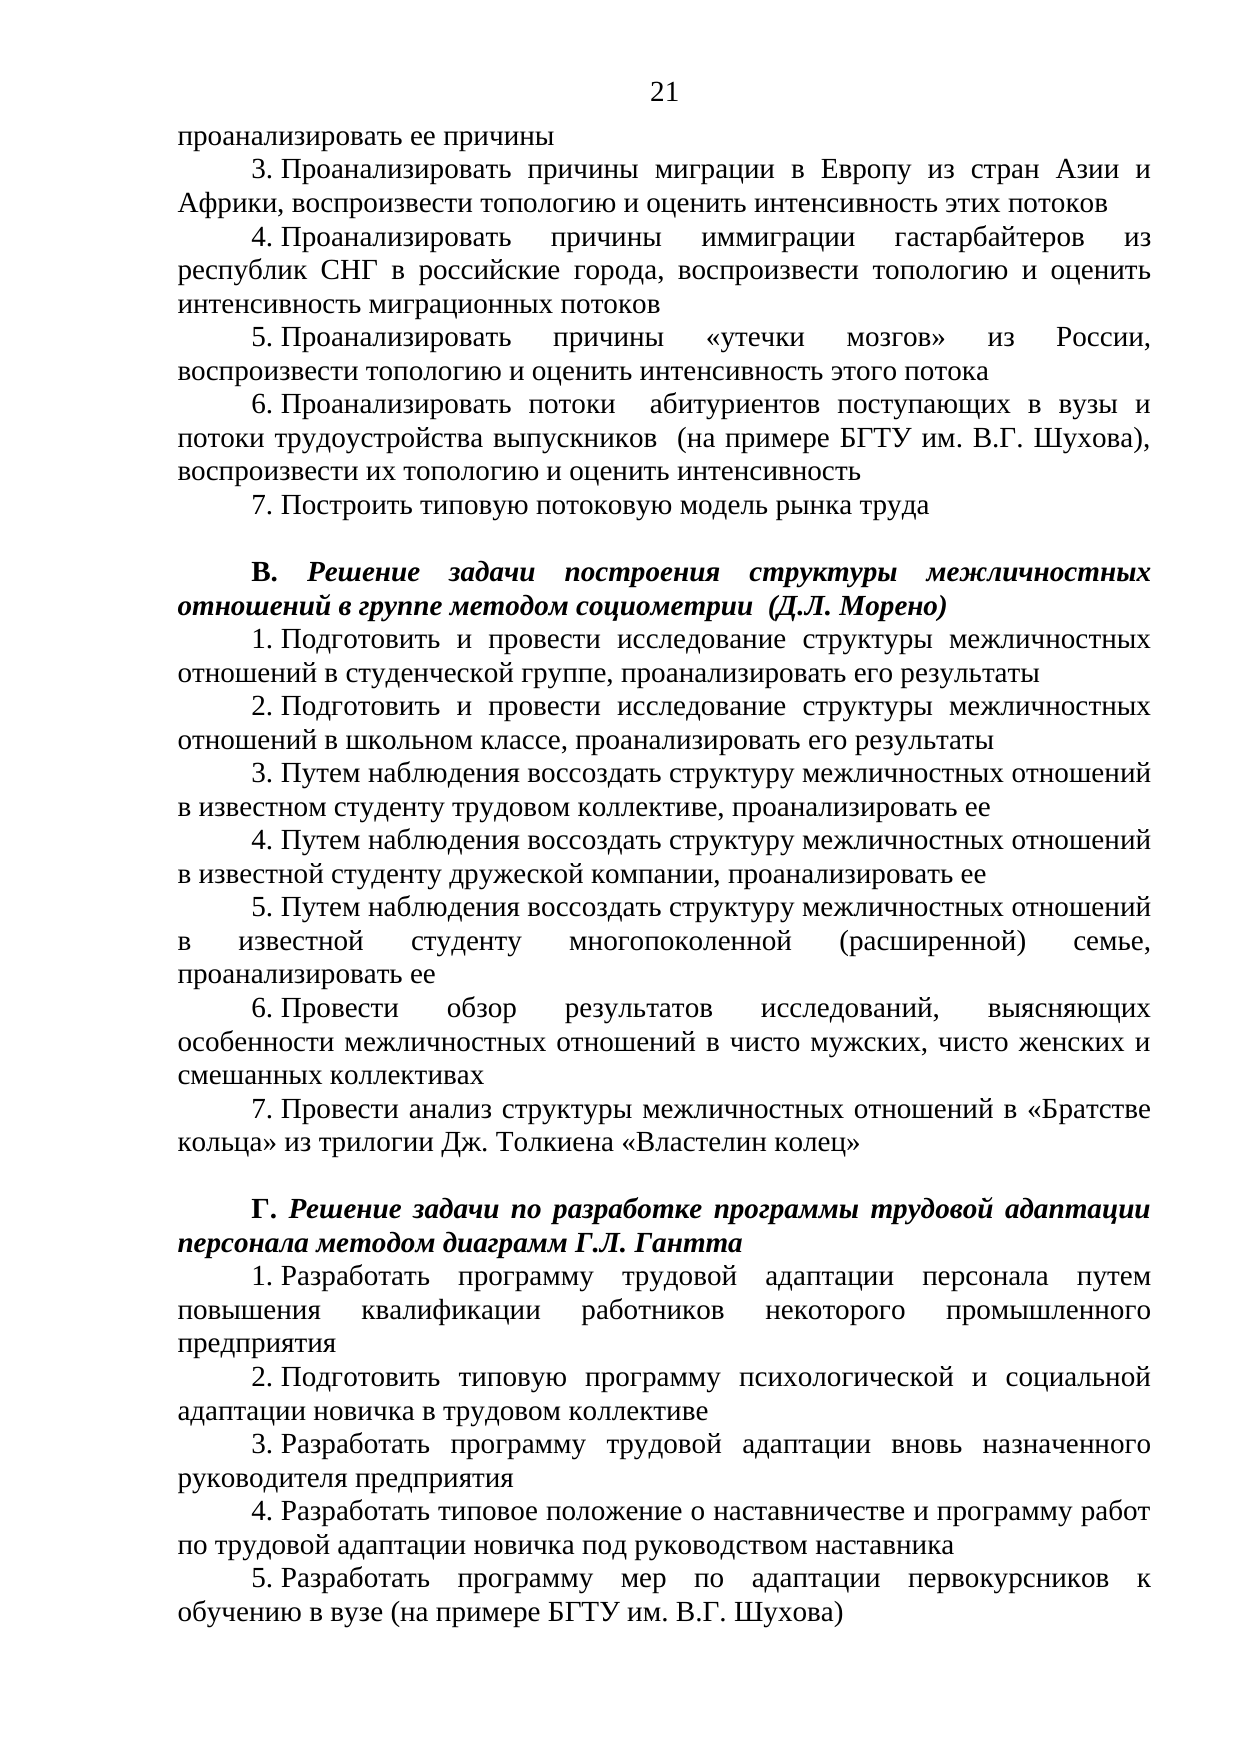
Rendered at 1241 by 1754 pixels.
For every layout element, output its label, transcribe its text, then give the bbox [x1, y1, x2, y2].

text 4. Путем наблюдения воссоздать структуру межличностных отношений в известной студенту дружеской компании, проанализировать ее [177, 822, 1152, 889]
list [177, 118, 1152, 152]
list Проанализировать причины «утечки мозгов» из России, воспроизвести топологию и оценить интенсивность этого потока [177, 319, 1152, 386]
text Г. Решение задачи по разработке программы трудовой адаптации персонала методом диаграмм Г.Л. Гантта [177, 1191, 1152, 1258]
text 3. Путем наблюдения воссоздать структуру межличностных отношений в известном студенту трудовом коллективе, проанализировать ее [177, 755, 1152, 822]
text 1. Подготовить и провести исследование структуры межличностных отношений в студенческой группе, проанализировать его результаты [177, 621, 1152, 688]
text 2. Подготовить и провести исследование структуры межличностных отношений в школьном классе, проанализировать его результаты [177, 688, 1152, 755]
list Разработать типовое положение о наставничестве и программу работ по трудовой адаптации новичка под руководством наставника [177, 1493, 1152, 1560]
text 6. Провести обзор результатов исследований, выясняющих особенности межличностных отношений в чисто мужских, чисто женских и смешанных коллективах [177, 990, 1152, 1091]
list Проанализировать потоки абитуриентов поступающих в вузы и потоки трудоустройства выпускников (на примере БГТУ им. В.Г. Шухова), воспроизвести их топологию и оценить интенсивность [177, 386, 1152, 487]
list Построить типовую потоковую модель рынка труда [177, 487, 1152, 521]
list Разработать программу трудовой адаптации вновь назначенного руководителя предприятия [177, 1426, 1152, 1493]
text В. Решение задачи построения структуры межличностных отношений в группе методом социометрии (Д.Л. Морено) [177, 554, 1152, 621]
list Проанализировать причины миграции в Европу из стран Азии и Африки, воспроизвести топологию и оценить интенсивность этих потоков [177, 152, 1152, 219]
text 5. Путем наблюдения воссоздать структуру межличностных отношений в известной студенту многопоколенной (расширенной) семье, проанализировать ее [177, 889, 1152, 990]
text 7. Провести анализ структуры межличностных отношений в «Братстве кольца» из трилогии Дж. Толкиена «Властелин колец» [177, 1091, 1152, 1158]
list Разработать программу мер по адаптации первокурсников к обучению в вузе (на примере БГТУ им. В.Г. Шухова) [177, 1560, 1152, 1627]
list Подготовить типовую программу психологической и социальной адаптации новичка в трудовом коллективе [177, 1359, 1152, 1426]
list Разработать программу трудовой адаптации персонала путем повышения квалификации работников некоторого промышленного предприятия [177, 1258, 1152, 1359]
list Проанализировать причины иммиграции гастарбайтеров из республик СНГ в российские города, воспроизвести топологию и оценить интенсивность миграционных потоков [177, 219, 1152, 319]
